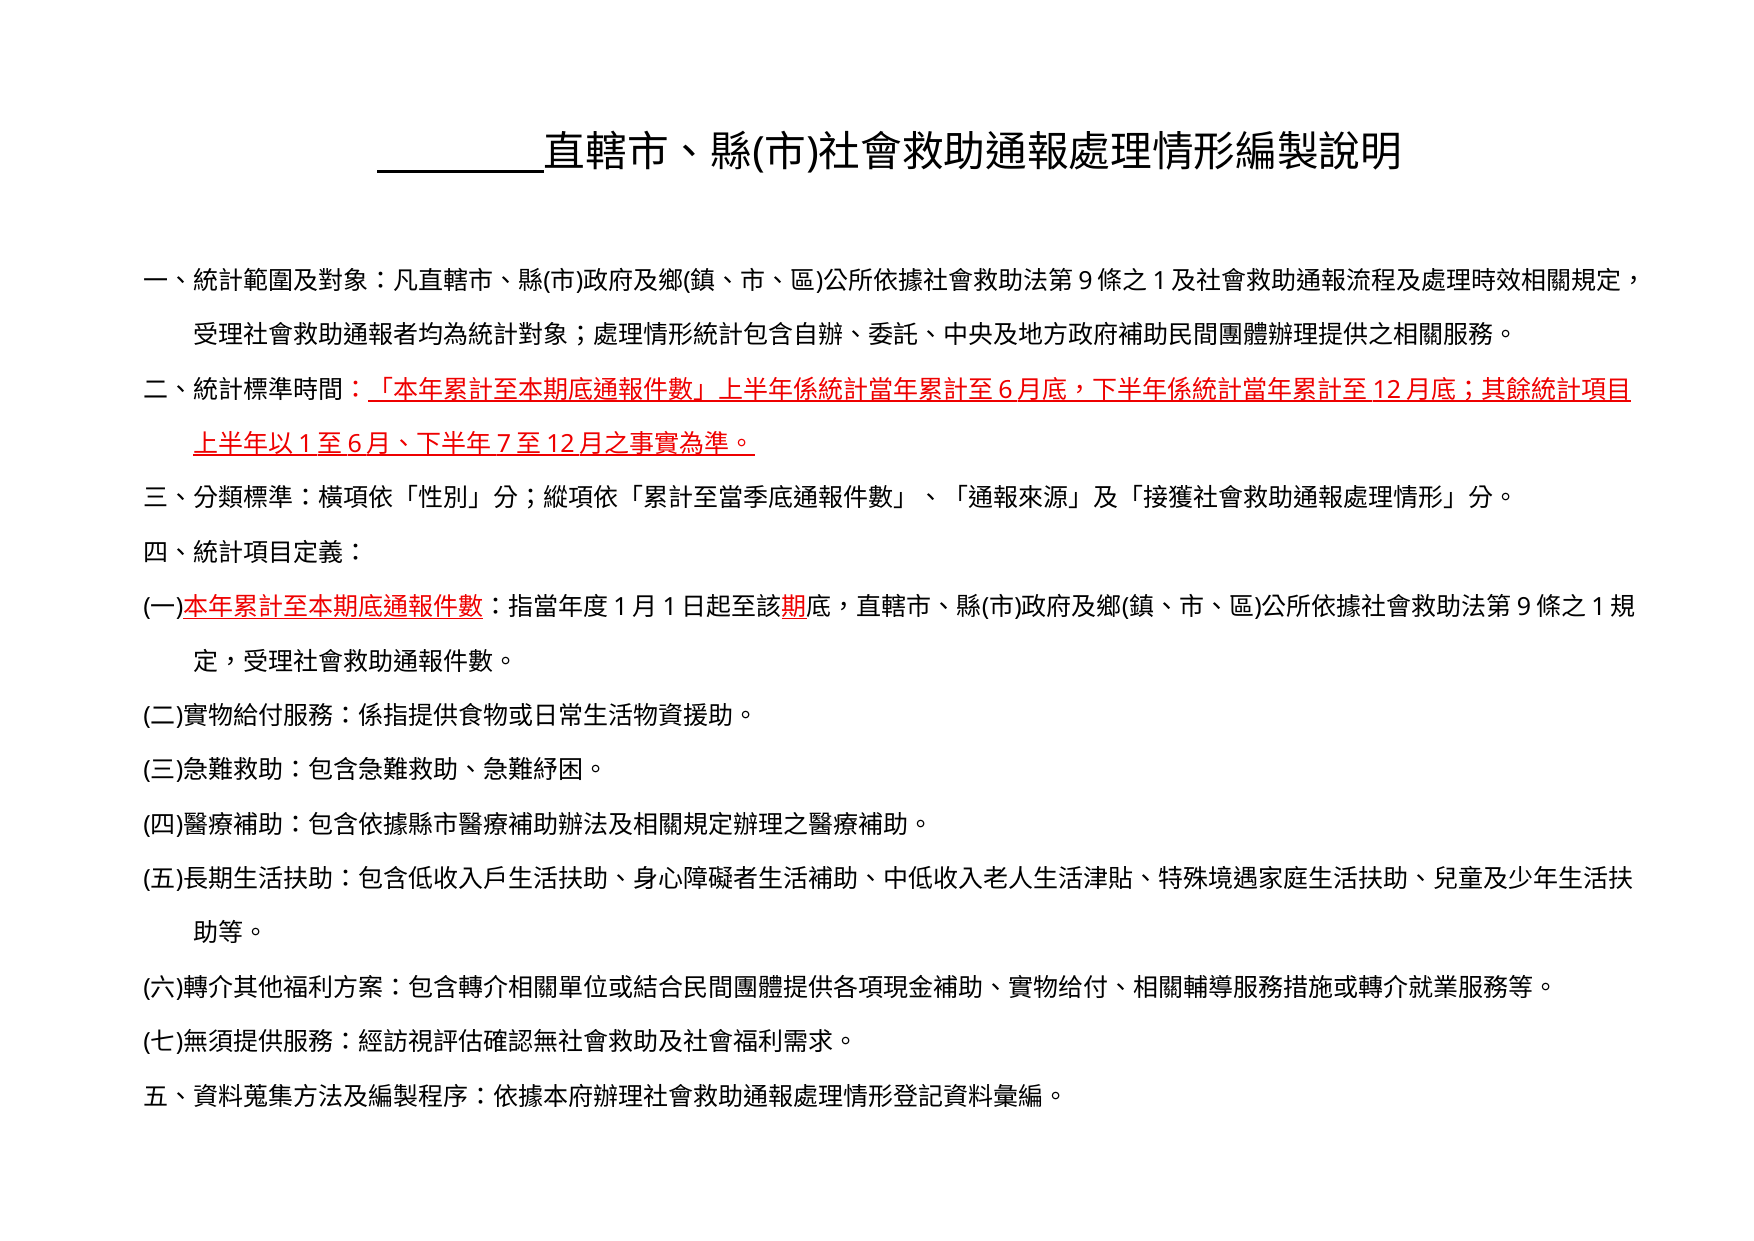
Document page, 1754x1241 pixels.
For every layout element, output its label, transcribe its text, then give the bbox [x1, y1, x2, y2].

text 一、統計範圍及對象：凡直轄市、縣(市)政府及鄉(鎮、市、區)公所依據社會救助法第9條之1及社會救助通報流程及處理時效相關規定，受理社會救助通報者均為統計對象；處理情形統計包含自辦、委託、中央及地方政府補助民間團體辦理提供之相關服務。 [143, 260, 1636, 351]
text 三、分類標準：橫項依「性別」分；縱項依「累計至當季底通報件數」、「通報來源」及「接獲社會救助通報處理情形」分。 [143, 478, 1636, 514]
text (二)實物給付服務：係指提供食物或日常生活物資援助。 [143, 695, 1636, 732]
text (四)醫療補助：包含依據縣市醫療補助辦法及相關規定辦理之醫療補助。 [143, 804, 1636, 840]
text (五)長期生活扶助：包含低收入戶生活扶助、身心障礙者生活補助、中低收入老人生活津貼、特殊境遇家庭生活扶助、兒童及少年生活扶助等。 [143, 858, 1636, 949]
text (七)無須提供服務：經訪視評估確認無社會救助及社會福利需求。 [143, 1022, 1636, 1058]
text 直轄市、縣(市)社會救助通報處理情形編製說明 [143, 118, 1636, 179]
text 四、統計項目定義： [143, 532, 1636, 568]
text (一)本年累計至本期底通報件數：指當年度1月1日起至該期底，直轄市、縣(市)政府及鄉(鎮、市、區)公所依據社會救助法第9條之1規定，受理社會救助通報件數。 [143, 587, 1636, 677]
text (三)急難救助：包含急難救助、急難紓困。 [143, 750, 1636, 786]
text 二、統計標準時間：「本年累計至本期底通報件數」上半年係統計當年累計至6月底，下半年係統計當年累計至12月底；其餘統計項目上半年以1至6月、下半年7至12月之事實為準。 [143, 369, 1636, 460]
text 五、資料蒐集方法及編製程序：依據本府辦理社會救助通報處理情形登記資料彙編。 [143, 1076, 1636, 1112]
text (六)轉介其他福利方案：包含轉介相關單位或結合民間團體提供各項現金補助、實物给付、相關輔導服務措施或轉介就業服務等。 [143, 967, 1636, 1003]
